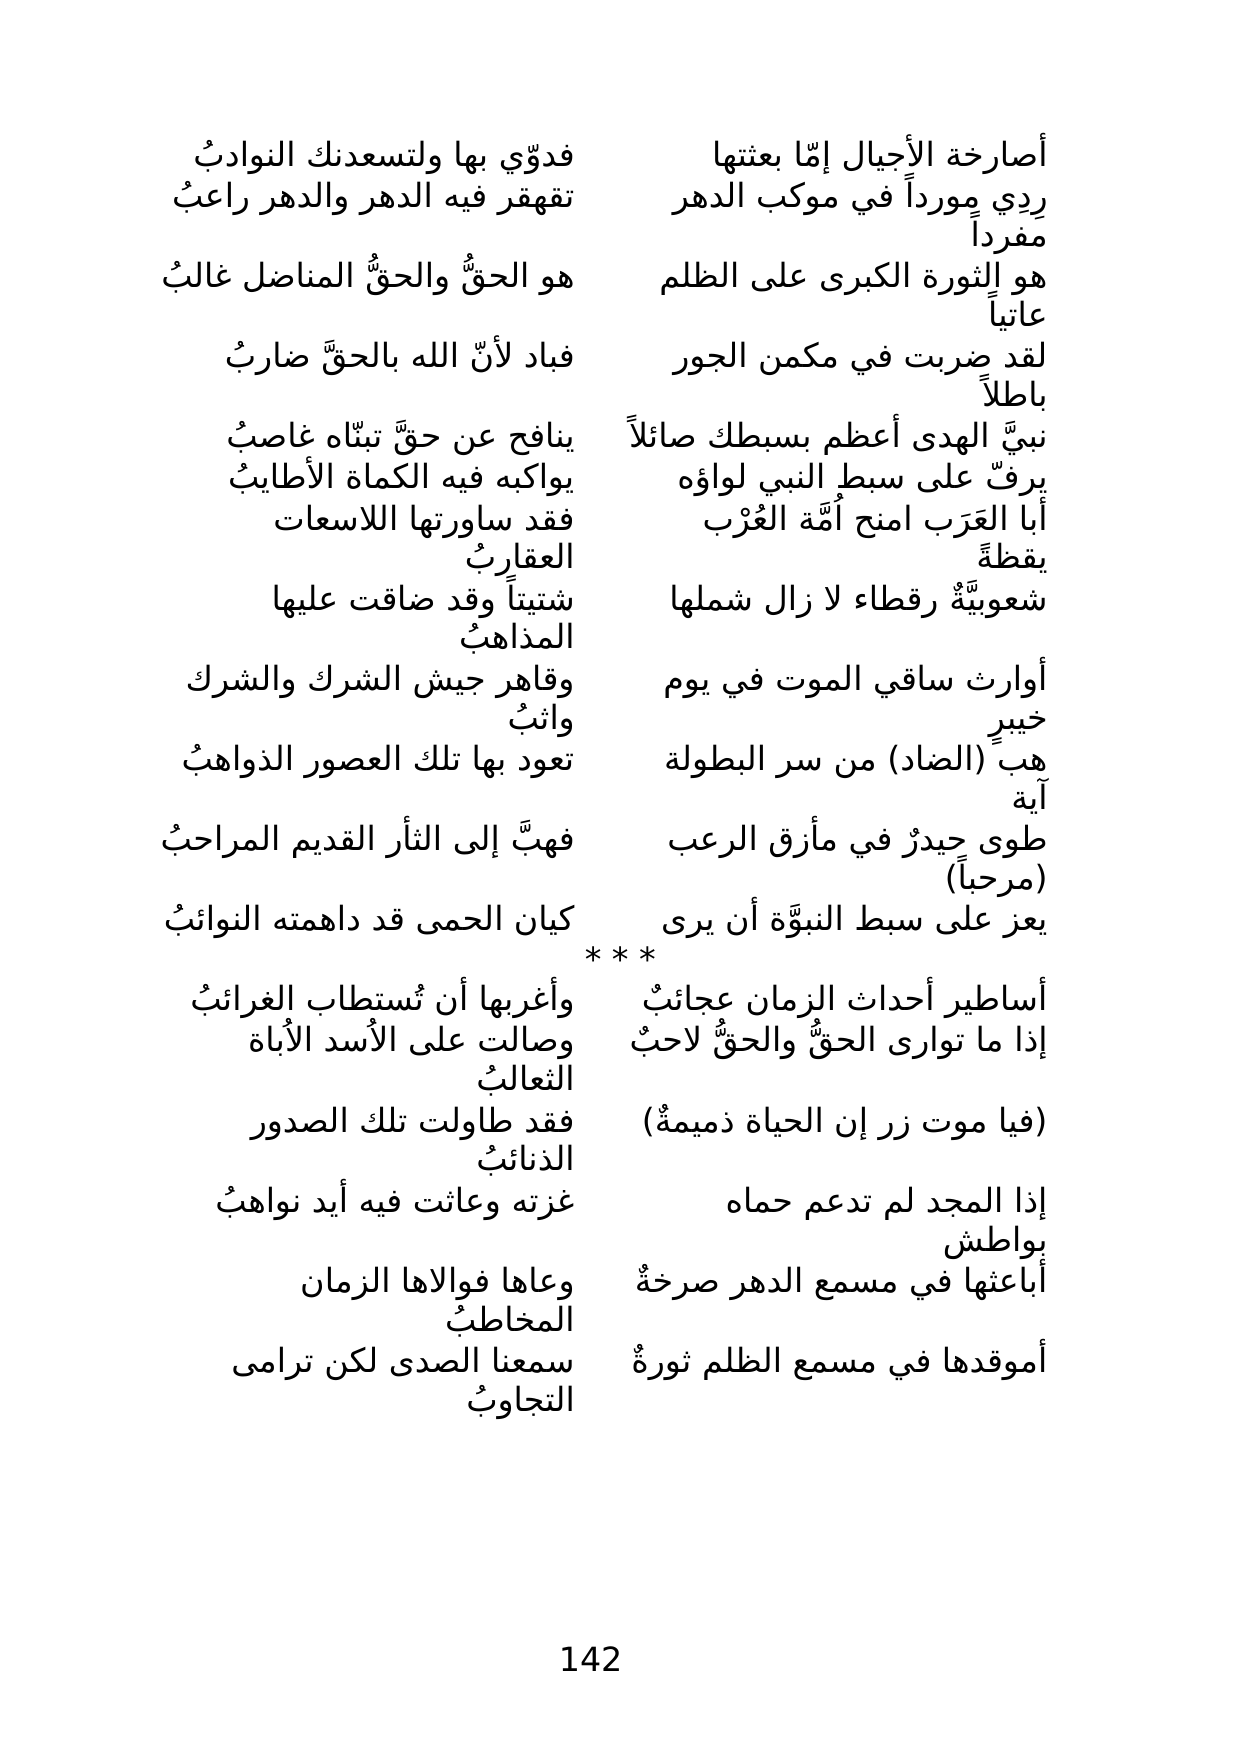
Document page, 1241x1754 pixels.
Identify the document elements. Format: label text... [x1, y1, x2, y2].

text * * * [120, 941, 1120, 980]
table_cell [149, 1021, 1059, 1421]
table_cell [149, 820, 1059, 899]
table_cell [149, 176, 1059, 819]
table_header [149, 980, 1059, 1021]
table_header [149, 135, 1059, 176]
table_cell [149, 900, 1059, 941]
